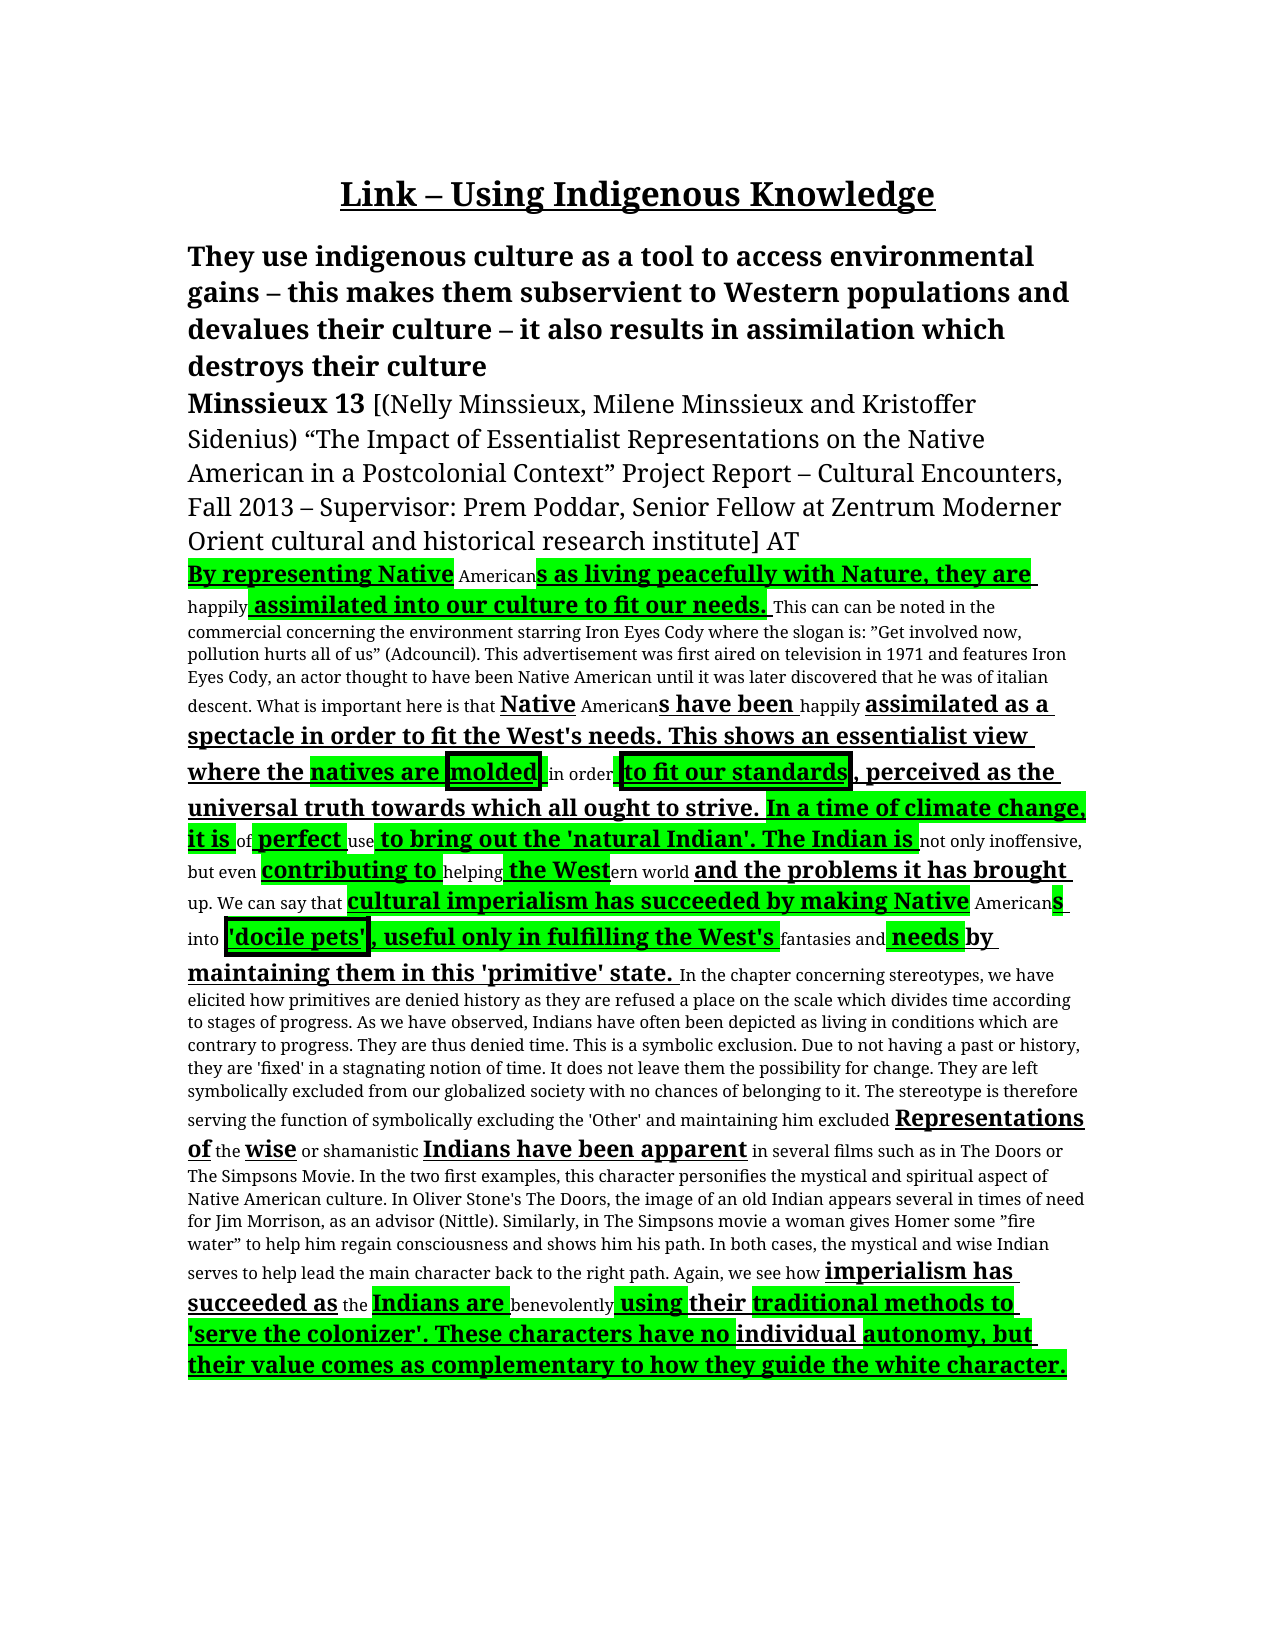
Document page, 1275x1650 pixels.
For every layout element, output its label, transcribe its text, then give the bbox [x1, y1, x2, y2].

text By representing Native Americans as living peacefully with Nature, they are happily assimilated into our culture to fit our needs. This can can be noted in the commercial concerning the environment starring Iron Eyes Cody where the slogan is: ”Get involved now, pollution hurts all of us” (Adcouncil). This advertisement was first aired on television in 1971 and features Iron Eyes Cody, an actor thought to have been Native American until it was later discovered that he was of italian descent. What is important here is that Native Americans have been happily assimilated as a spectacle in order to fit the West's needs. This shows an essentialist view where the natives are molded in order to fit our standards, perceived as the universal truth towards which all ought to strive. In a time of climate change, it is of perfect use to bring out the 'natural Indian'. The Indian is not only inoffensive, but even contributing to helping the Western world and the problems it has brought up. We can say that cultural imperialism has succeeded by making Native Americans into 'docile pets', useful only in fulfilling the West's fantasies and needs by maintaining them in this 'primitive' state. In the chapter concerning stereotypes, we have elicited how primitives are denied history as they are refused a place on the scale which divides time according to stages of progress. As we have observed, Indians have often been depicted as living in conditions which are contrary to progress. They are thus denied time. This is a symbolic exclusion. Due to not having a past or history, they are 'fixed' in a stagnating notion of time. It does not leave them the possibility for change. They are left symbolically excluded from our globalized society with no chances of belonging to it. The stereotype is therefore serving the function of symbolically excluding the 'Other' and maintaining him excluded Representations of the wise or shamanistic Indians have been apparent in several films such as in The Doors or The Simpsons Movie. In the two first examples, this character personifies the mystical and spiritual aspect of Native American culture. In Oliver Stone's The Doors, the image of an old Indian appears several in times of need for Jim Morrison, as an advisor (Nittle). Similarly, in The Simpsons movie a woman gives Homer some ”fire water” to help him regain consciousness and shows him his path. In both cases, the mystical and wise Indian serves to help lead the main character back to the right path. Again, we see how imperialism has succeeded as the Indians are benevolently using their traditional methods to 'serve the colonizer'. These characters have no individual autonomy, but their value comes as complementary to how they guide the white character. [187, 558, 1087, 1380]
subtitle Link – Using Indigenous Knowledge [187, 171, 1087, 216]
text Minssieux 13 [(Nelly Minssieux, Milene Minssieux and Kristoffer Sidenius) “The Impact of Essentialist Representations on the Native American in a Postcolonial Context” Project Report – Cultural Encounters, Fall 2013 – Supervisor: Prem Poddar, Senior Fellow at Zentrum Moderner Orient cultural and historical research institute] AT [187, 384, 1087, 558]
subtitle They use indigenous culture as a tool to access environmental gains – this makes them subservient to Western populations and devalues their culture – it also results in assimilation which destroys their culture [187, 237, 1087, 384]
